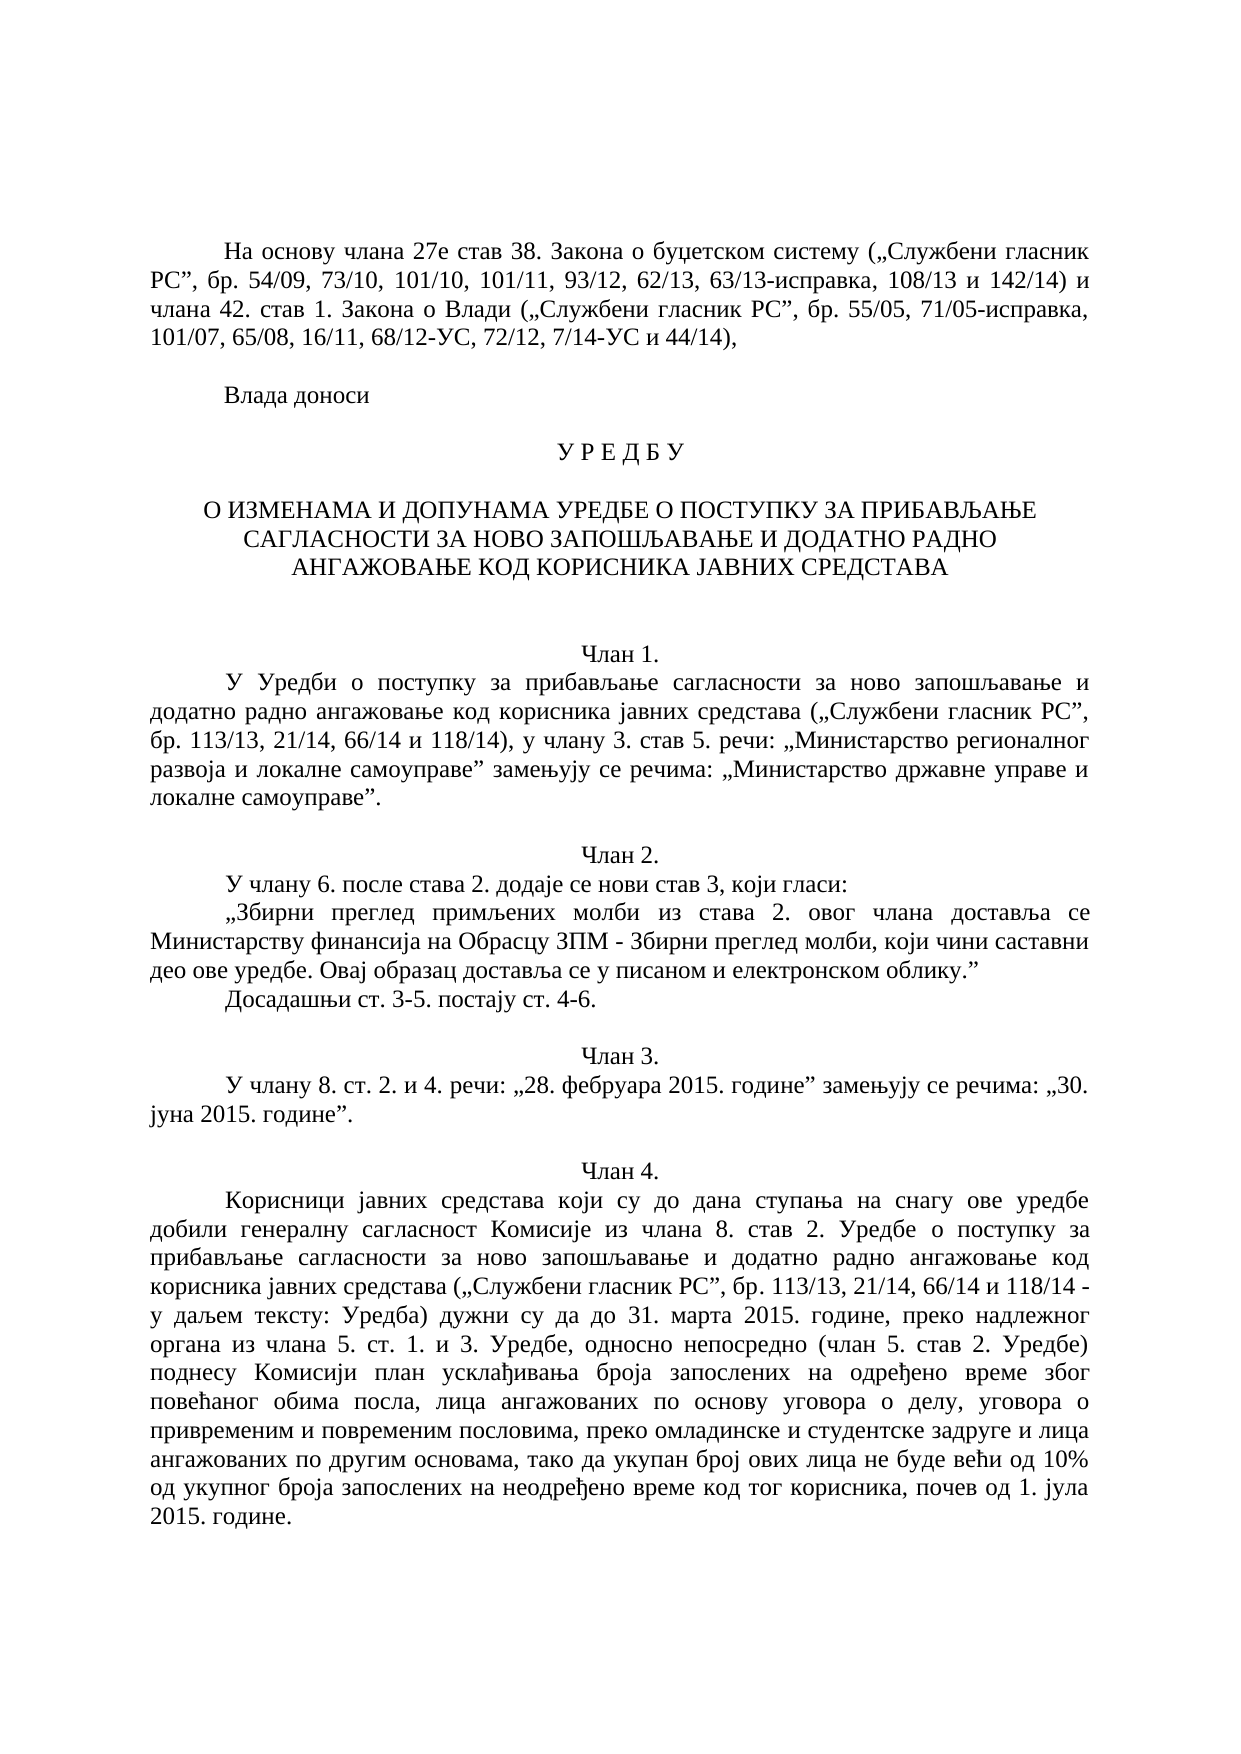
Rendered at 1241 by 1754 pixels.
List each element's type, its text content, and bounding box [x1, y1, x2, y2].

text Члан 4. [150, 1156, 1090, 1185]
text Члан 1. [150, 639, 1090, 667]
text „Збирни преглед примљених молби из става 2. овог члана доставља се Министарству финансија на Обрасцу ЗПМ - Збирни преглед молби, који чини саставни део ове уредбе. Овај образац доставља се у писаном и електронском облику.” [150, 897, 1090, 984]
text У Уредби о поступку за прибављање сагласности за ново запошљавање и додатно радно ангажовање код корисника јавних средстава („Службени гласник РС”, бр. 113/13, 21/14, 66/14 и 118/14), у члану 3. став 5. речи: „Министарство регионалног развоја и локалне самоуправе” замењују се речима: „Министарство државне управе и локалне самоуправе”. [150, 667, 1090, 811]
text У члану 8. ст. 2. и 4. речи: „28. фебруара 2015. године” замењују се речима: „30. јуна 2015. године”. [150, 1070, 1090, 1127]
text У Р Е Д Б У [150, 437, 1090, 466]
text Досадашњи ст. 3-5. постају ст. 4-6. [150, 984, 1090, 1012]
text Корисници јавних средстава који су до дана ступања на снагу ове уредбе добили генералну сагласност Комисије из члана 8. став 2. Уредбе о поступку за прибављање сагласности за ново запошљавање и додатно радно ангажовање код корисника јавних средстава („Службени гласник РС”, бр. 113/13, 21/14, 66/14 и 118/14 - у даљем тексту: Уредба) дужни су да до 31. марта 2015. године, преко надлежног органа из члана 5. ст. 1. и 3. Уредбе, односно непосредно (члан 5. став 2. Уредбе) поднесу Комисији план усклађивања броја запослених на одређено време због повећаног обима посла, лица ангажованих по основу уговора о делу, уговора о привременим и повременим пословима, преко омладинске и студентске задруге и лица ангажованих по другим основама, тако да укупан број ових лица не буде већи од 10% од укупног броја запослених на неодређено време код тог корисника, почев од 1. јула 2015. године. [150, 1185, 1090, 1530]
text Члан 3. [150, 1041, 1090, 1070]
text Влада доноси [150, 380, 1090, 409]
text На основу члана 27е став 38. Закона о буџетском систему („Службени гласник РС”, бр. 54/09, 73/10, 101/10, 101/11, 93/12, 62/13, 63/13-исправка, 108/13 и 142/14) и члана 42. став 1. Закона о Влади („Службени гласник РС”, бр. 55/05, 71/05-исправка, 101/07, 65/08, 16/11, 68/12-УС, 72/12, 7/14-УС и 44/14), [150, 236, 1090, 351]
text Члан 2. [150, 840, 1090, 869]
text О ИЗМЕНАМА И ДОПУНАМА УРЕДБЕ О ПОСТУПКУ ЗА ПРИБАВЉАЊЕ САГЛАСНОСТИ ЗА НОВО ЗАПОШЉАВАЊЕ И ДОДАТНО РАДНО АНГАЖОВАЊЕ КОД КОРИСНИКА ЈАВНИХ СРЕДСТАВА [150, 495, 1090, 581]
text У члану 6. после става 2. додаје се нови став 3, који гласи: [150, 869, 1090, 897]
